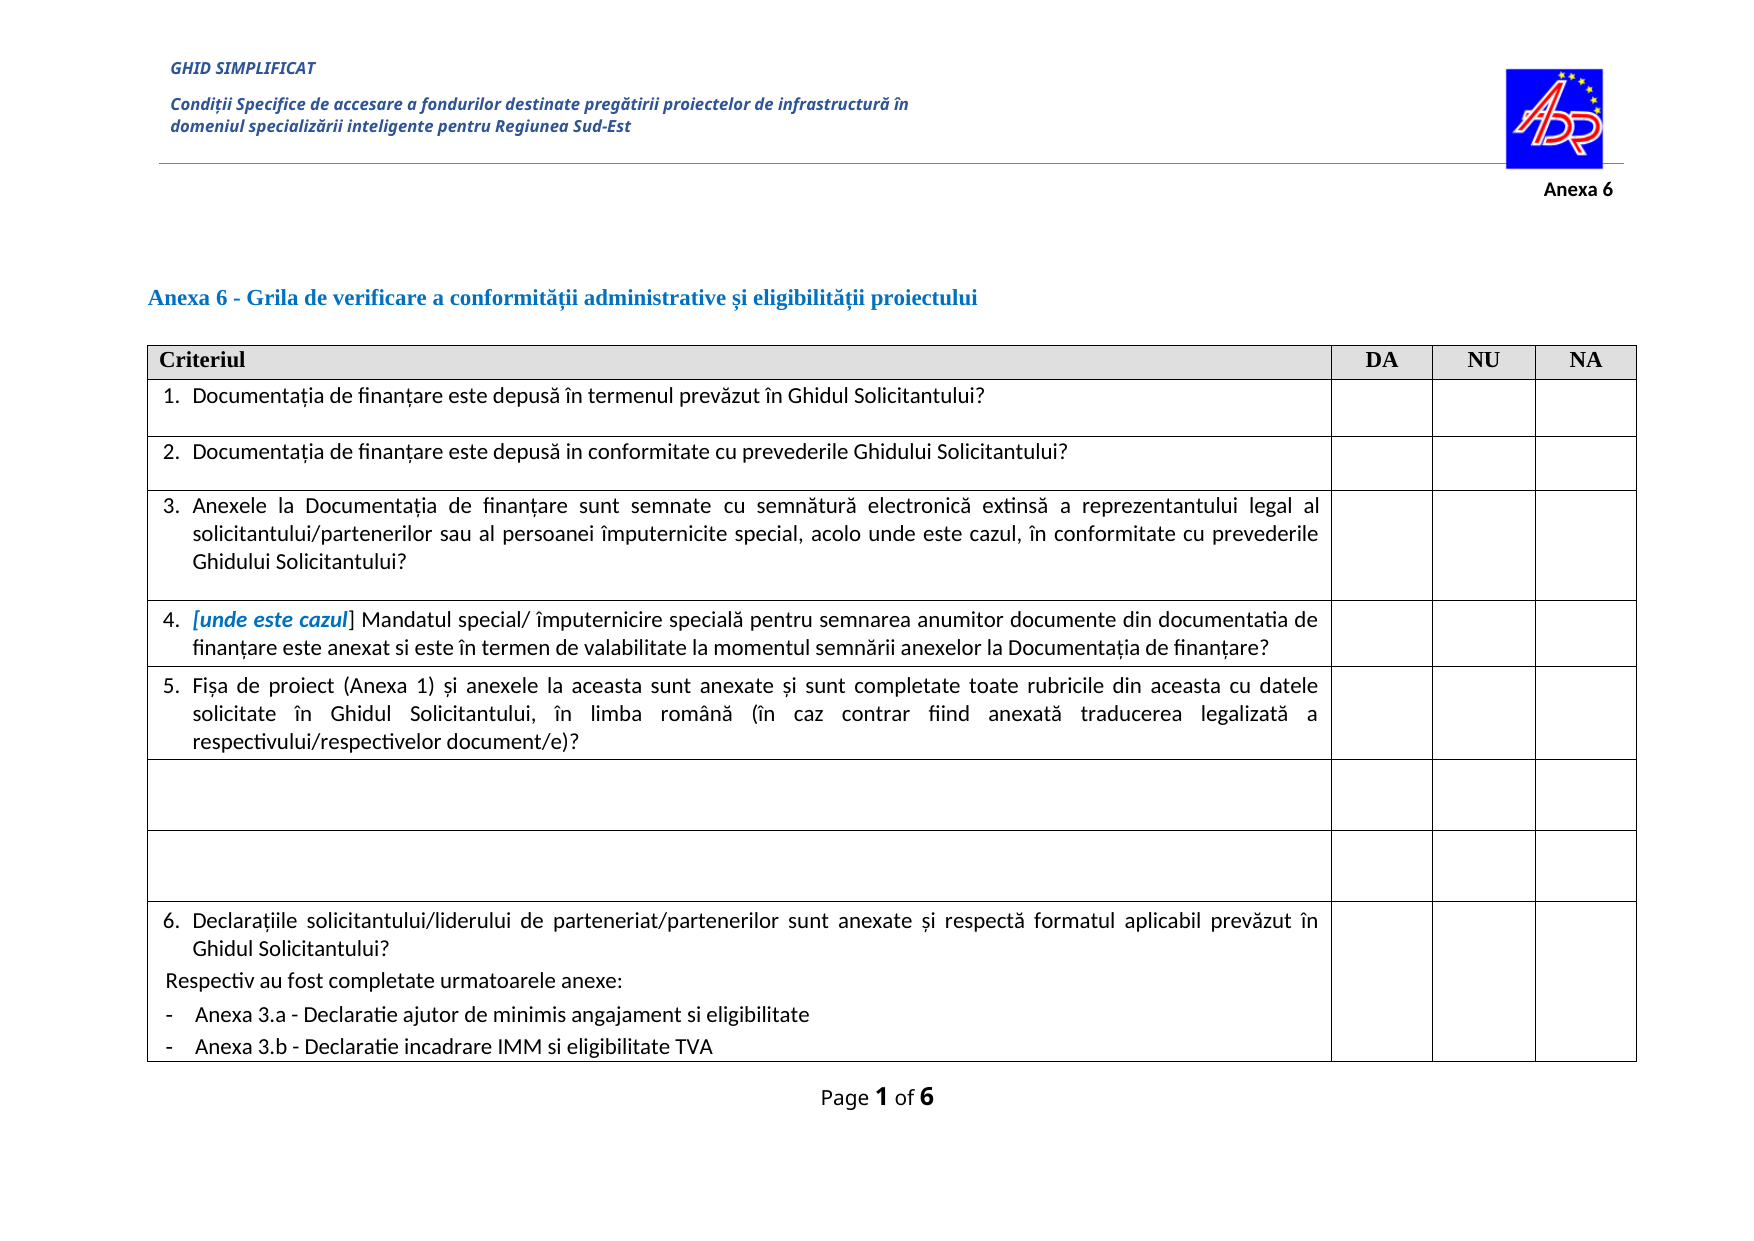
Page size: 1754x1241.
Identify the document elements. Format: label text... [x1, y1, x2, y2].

table_cell [1433, 437, 1535, 490]
table_cell [1332, 437, 1432, 490]
table_cell [1536, 760, 1636, 830]
table_cell [1536, 491, 1636, 600]
table_cell [1536, 902, 1636, 1061]
table_cell [1433, 491, 1535, 600]
table_cell [1433, 760, 1535, 830]
table_cell Documentația de finanțare este depusă in conformitate cu prevederile Ghidului Solicitantului? [148, 437, 1331, 490]
table_cell [1536, 831, 1636, 901]
table_cell [1433, 902, 1535, 1061]
table_cell [unde este cazul] Mandatul special/ împuternicire specială pentru semnarea anumitor documente din documentatia de finanțare este anexat si este în termen de valabilitate la momentul semnării anexelor la Documentația de finanțare? [148, 601, 1331, 666]
table_cell [148, 760, 1331, 830]
table_cell [1433, 831, 1535, 901]
title Anexa 6 - Grila de verificare a conformității administrative și eligibilității proiectului [148, 284, 1606, 310]
table_header Criteriul [148, 346, 1331, 379]
table_cell Documentația de finanțare este depusă în termenul prevăzut în Ghidul Solicitantului? [148, 380, 1331, 436]
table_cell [148, 902, 1331, 1061]
table_cell [1536, 380, 1636, 436]
table_cell [1332, 667, 1432, 759]
table_cell [1332, 491, 1432, 600]
table_cell [1332, 601, 1432, 666]
table_header DA [1332, 346, 1432, 379]
table_header NA [1536, 346, 1636, 379]
table_cell [1332, 380, 1432, 436]
table_cell [1433, 601, 1535, 666]
table_cell [1433, 667, 1535, 759]
table_cell [1332, 902, 1432, 1061]
table_cell [1332, 760, 1432, 830]
table_cell [1433, 380, 1535, 436]
table_cell [1536, 667, 1636, 759]
table_header NU [1433, 346, 1535, 379]
table_cell [148, 831, 1331, 901]
table_cell Anexele la Documentația de finanțare sunt semnate cu semnătură electronică extinsă a reprezentantului legal al solicitantului/partenerilor sau al persoanei împuternicite special, acolo unde este cazul, în conformitate cu prevederile Ghidului Solicitantului? [148, 491, 1331, 600]
table_cell [1536, 437, 1636, 490]
table_cell Fișa de proiect (Anexa 1) și anexele la aceasta sunt anexate și sunt completate toate rubricile din aceasta cu datele solicitate în Ghidul Solicitantului, în limba română (în caz contrar fiind anexată traducerea legalizată a respectivului/respectivelor document/e)? [148, 667, 1331, 759]
table_cell [1332, 831, 1432, 901]
table_cell [1536, 601, 1636, 666]
